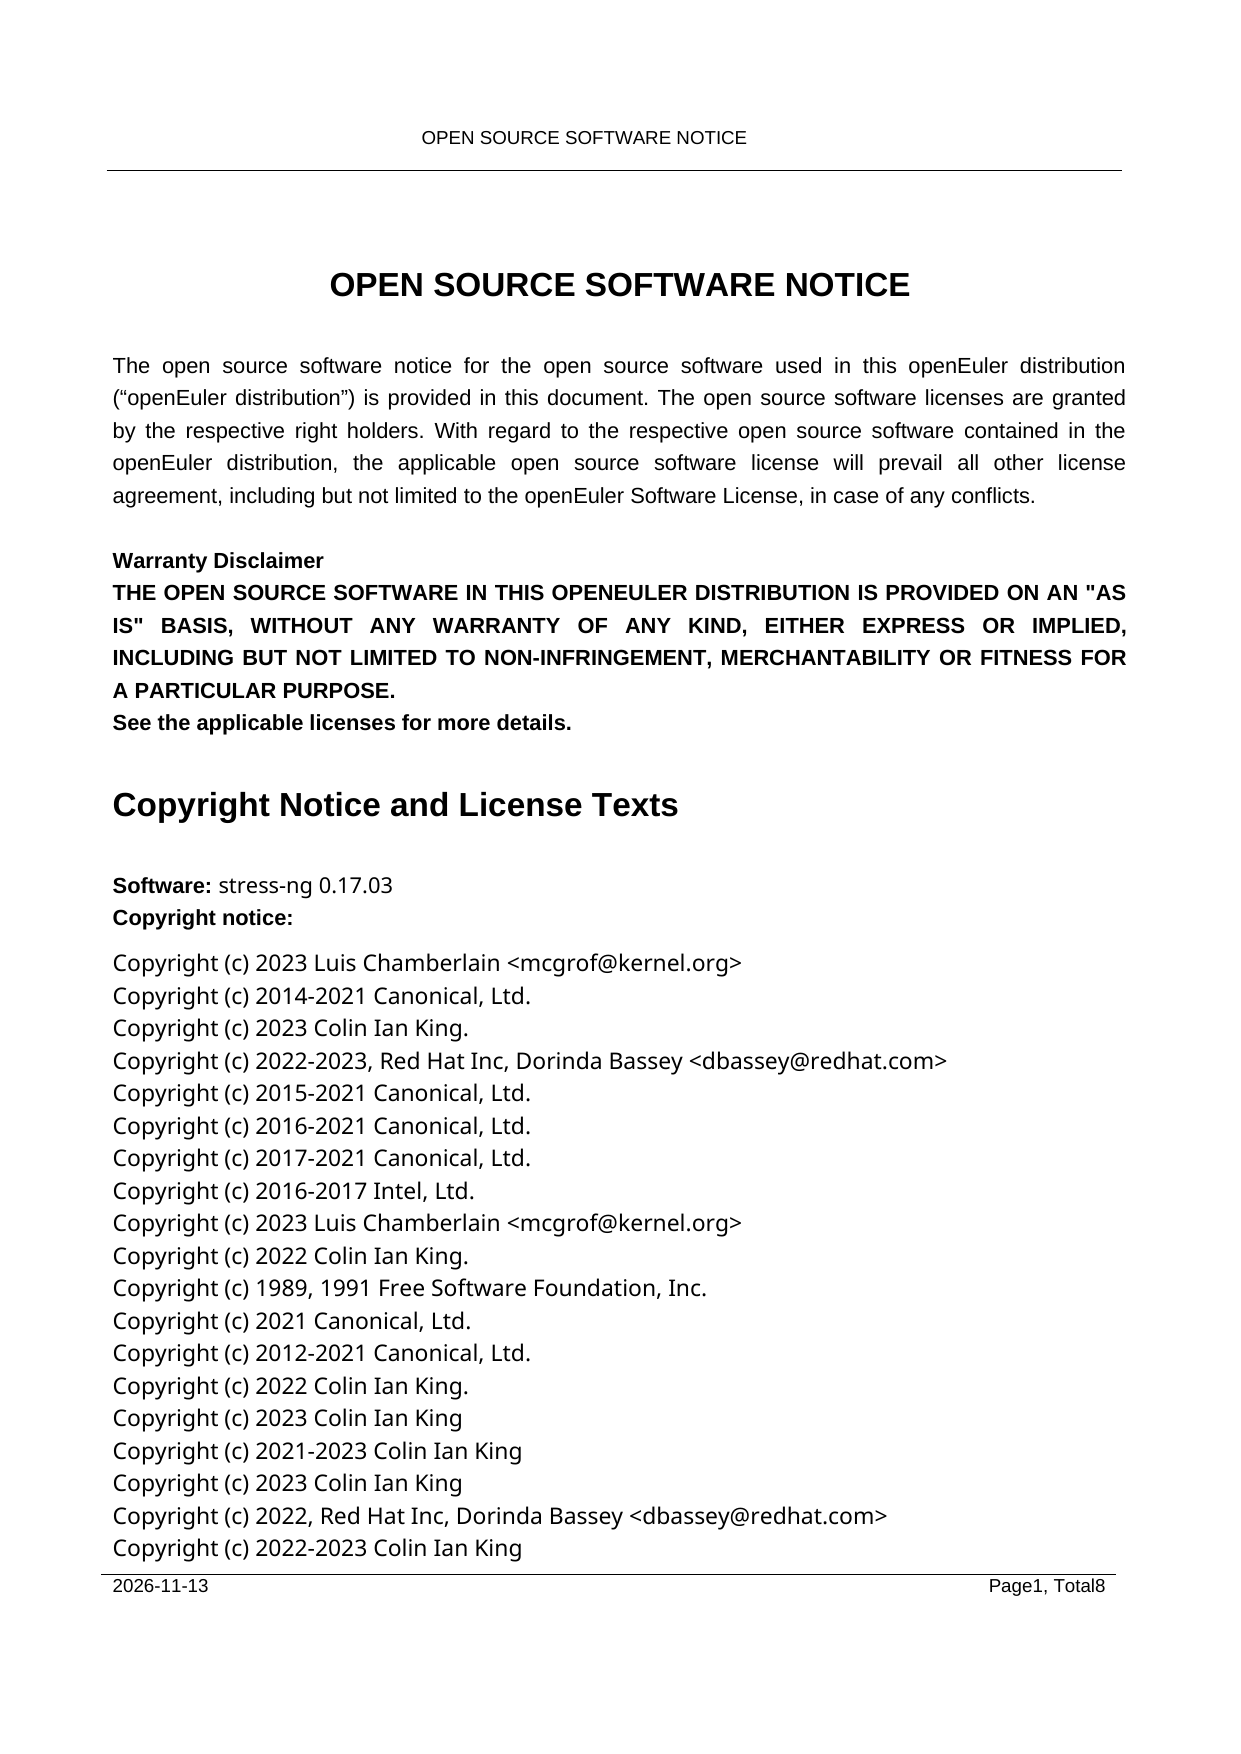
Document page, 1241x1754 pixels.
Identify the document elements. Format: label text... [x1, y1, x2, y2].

text Copyright Notice and License Texts [112, 771, 1128, 836]
text OPEN SOURCE SOFTWARE NOTICE [112, 251, 1128, 316]
text THE OPEN SOURCE SOFTWARE IN THIS OPENEULER DISTRIBUTION IS PROVIDED ON AN "AS IS" BASIS, WITHOUT ANY WARRANTY OF ANY KIND, EITHER EXPRESS OR IMPLIED, INCLUDING BUT NOT LIMITED TO NON-INFRINGEMENT, MERCHANTABILITY OR FITNESS FOR A PARTICULAR PURPOSE. See the applicable licenses for more details. [112, 576, 1128, 739]
title Software: stress-ng 0.17.03 [112, 869, 1128, 901]
text Copyright notice: [112, 901, 1128, 934]
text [112, 947, 1128, 1564]
text The open source software notice for the open source software used in this openEuler distribution (“openEuler distribution”) is provided in this document. The open source software licenses are granted by the respective right holders. With regard to the respective open source software contained in the openEuler distribution, the applicable open source software license will prevail all other license agreement, including but not limited to the openEuler Software License, in case of any conflicts. [112, 349, 1128, 511]
text Warranty Disclaimer [112, 544, 1128, 576]
